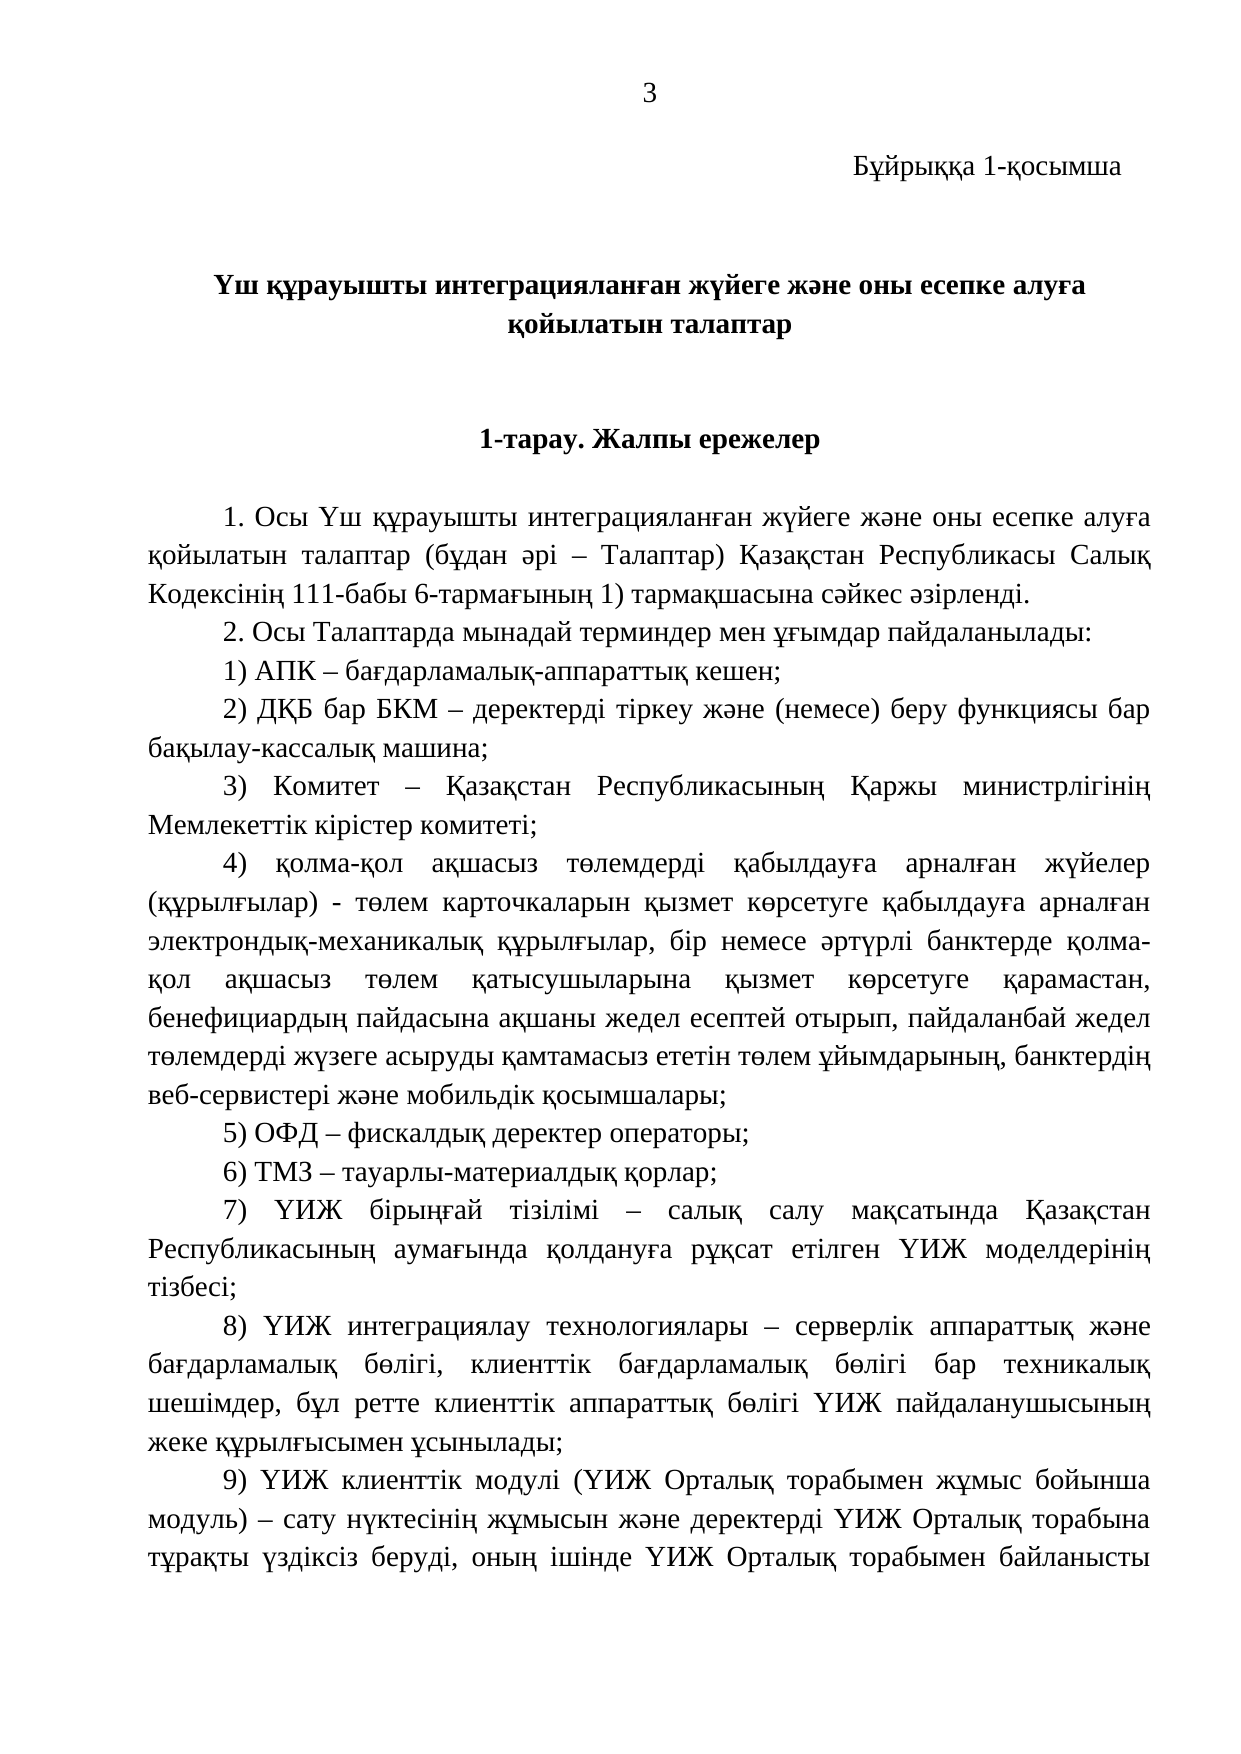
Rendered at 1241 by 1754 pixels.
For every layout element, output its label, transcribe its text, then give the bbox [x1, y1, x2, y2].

text 4) қолма-қол ақшасыз төлемдерді қабылдауға арналған жүйелер (құрылғылар) - төлем карточкаларын қызмет көрсетуге қабылдауға арналған электрондық-механикалық құрылғылар, бір немесе әртүрлі банктерде қолма-қол ақшасыз төлем қатысушыларына қызмет көрсетуге қарамастан, бенефициардың пайдасына ақшаны жедел есептей отырып, пайдаланбай жедел төлемдерді жүзеге асыруды қамтамасыз ететін төлем ұйымдарының, банктердің веб-сервистері және мобильдік қосымшалары; [148, 846, 1152, 1110]
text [148, 1462, 1152, 1573]
text Үш құрауышты интеграцияланған жүйеге және оны есепке алуға қойылатын талаптар [148, 267, 1152, 339]
text 2) ДҚБ бар БКМ – деректерді тіркеу және (немесе) беру функциясы бар бақылау-кассалық машина; [148, 691, 1152, 763]
text 1-тарау. Жалпы ережелер [148, 422, 1152, 455]
text 1) АПК – бағдарламалық-аппараттық кешен; [148, 653, 1152, 686]
text 3) Комитет – Қазақстан Республикасының Қаржы министрлігінің Мемлекеттік кірістер комитеті; [148, 768, 1152, 841]
text 5) ОФД – фискалдық деректер операторы; [148, 1115, 1152, 1149]
text 8) ҮИЖ интеграциялау технологиялары – серверлік аппараттық және бағдарламалық бөлігі, клиенттік бағдарламалық бөлігі бар техникалық шешімдер, бұл ретте клиенттік аппараттық бөлігі ҮИЖ пайдаланушысының жеке құрылғысымен ұсынылады; [148, 1308, 1152, 1457]
text 7) ҮИЖ бірыңғай тізілімі – салық салу мақсатында Қазақстан Республикасының аумағында қолдануға рұқсат етілген ҮИЖ моделдерінің тізбесі; [148, 1192, 1152, 1303]
text Бұйрыққа 1-қосымша [748, 148, 1152, 181]
text 6) ТМЗ – тауарлы-материалдық қорлар; [148, 1154, 1152, 1187]
text 1. Осы Үш құрауышты интеграцияланған жүйеге және оны есепке алуға қойылатын талаптар (бұдан әрі – Талаптар) Қазақстан Республикасы Салық Кодексінің 111-бабы 6-тармағының 1) тармақшасына сәйкес әзірленді. [148, 499, 1152, 609]
text 2. Осы Талаптарда мынадай терминдер мен ұғымдар пайдаланылады: [148, 614, 1152, 648]
